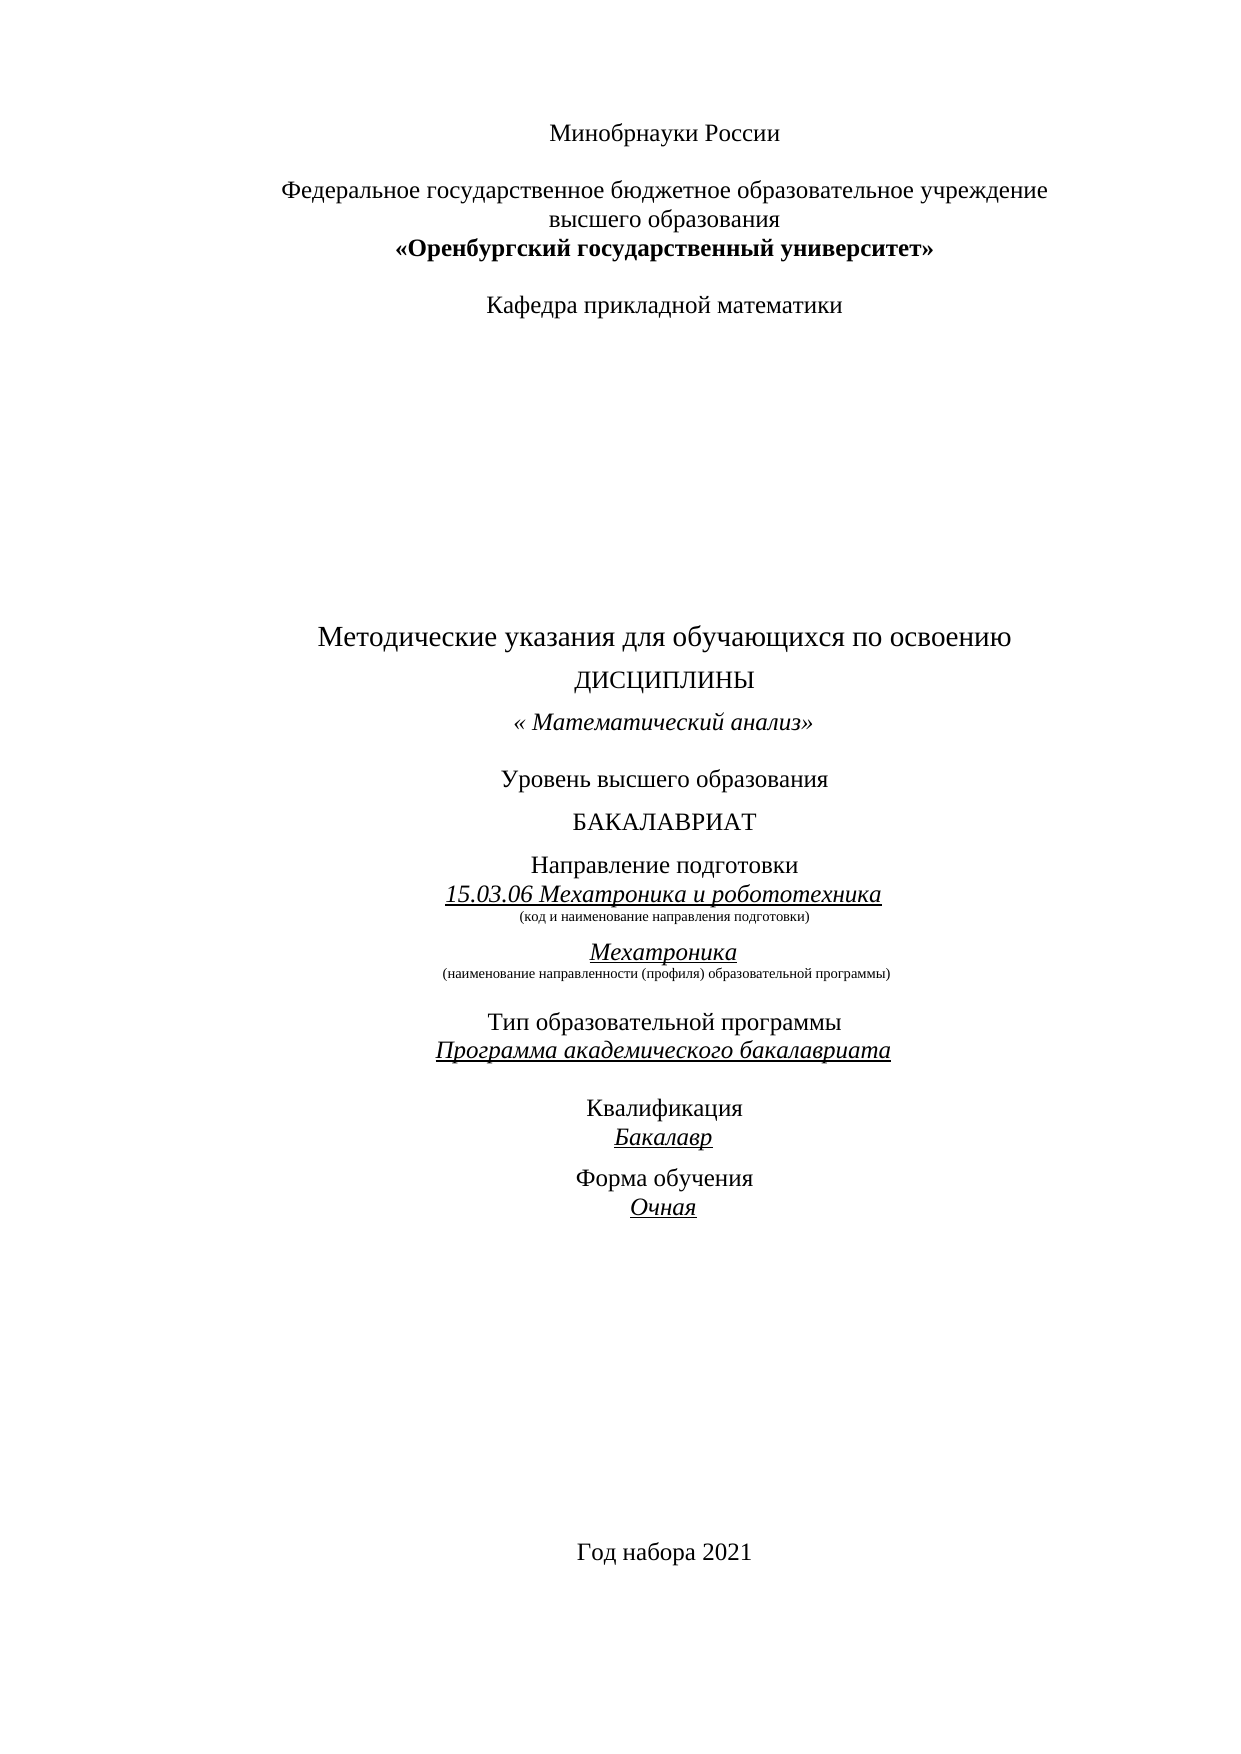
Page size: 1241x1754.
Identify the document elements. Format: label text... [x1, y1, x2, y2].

text « Математический анализ» [177, 707, 1152, 735]
text Мехатроника [177, 937, 1152, 965]
text (наименование направленности (профиля) образовательной программы) [177, 965, 1152, 994]
text Бакалавр [177, 1122, 1152, 1150]
text Очная [177, 1192, 1152, 1220]
text «Оренбургский государственный университет» [177, 233, 1152, 262]
text высшего образования [177, 204, 1152, 233]
text (код и наименование направления подготовки) [177, 908, 1152, 937]
text Направление подготовки [177, 850, 1152, 879]
text Форма обучения [177, 1163, 1152, 1192]
text 15.03.06 Мехатроника и робототехника [177, 879, 1152, 908]
text Федеральное государственное бюджетное образовательное учреждение [177, 176, 1152, 204]
text Уровень высшего образования [177, 764, 1152, 793]
text Кафедра прикладной математики [177, 291, 1152, 319]
text ДИСЦИПЛИНЫ [177, 665, 1152, 694]
text Программа академического бакалавриата [177, 1035, 1152, 1064]
text БАКАЛАВРИАТ [177, 807, 1152, 836]
text Квалификация [177, 1093, 1152, 1122]
text Методические указания для обучающихся по освоению [177, 619, 1152, 653]
text Год набора 2021 [177, 1537, 1152, 1565]
text Минобрнауки России [177, 118, 1152, 147]
text Тип образовательной программы [177, 1007, 1152, 1035]
